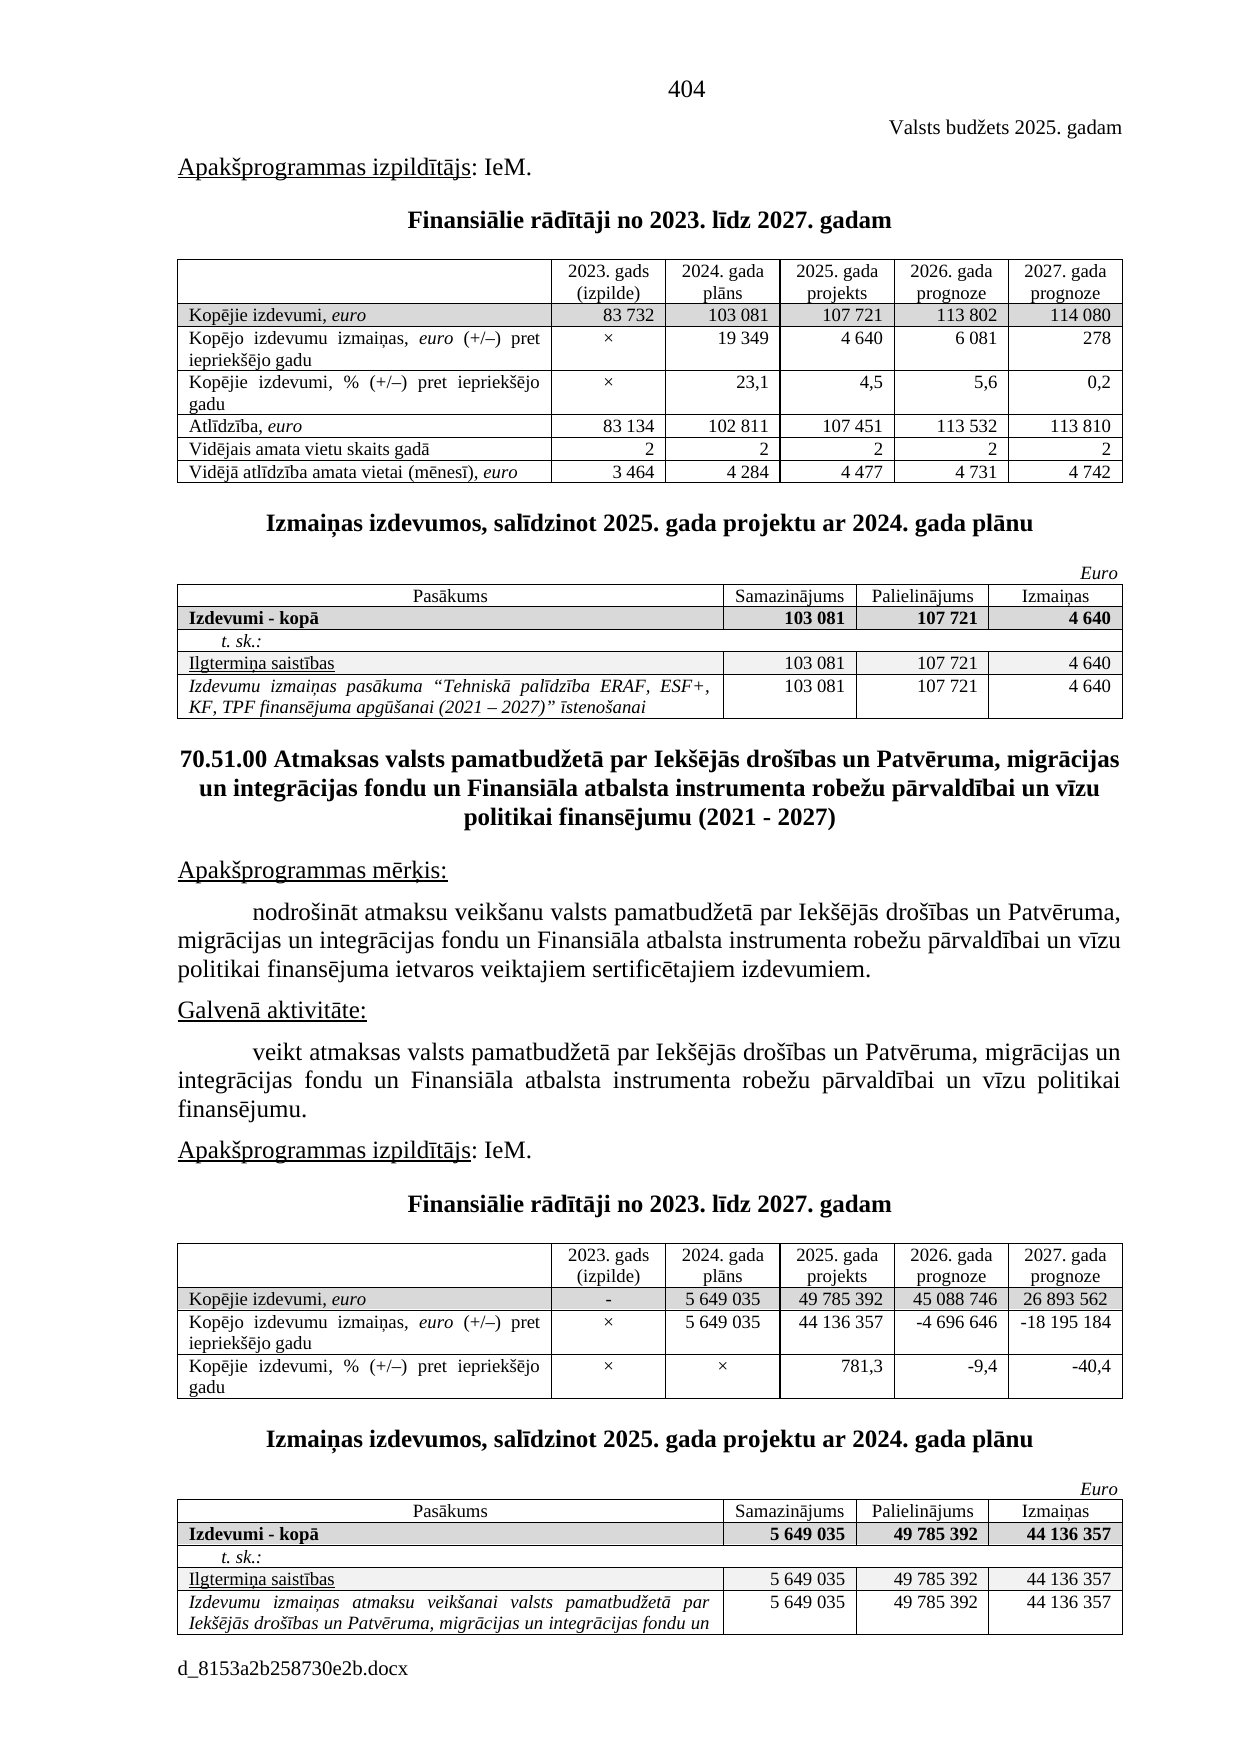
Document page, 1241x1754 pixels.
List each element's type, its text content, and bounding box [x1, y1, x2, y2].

text nodrošināt atmaksu veikšanu valsts pamatbudžetā par Iekšējās drošības un Patvēruma, migrācijas un integrācijas fondu un Finansiāla atbalsta instrumenta robežu pārvaldībai un vīzu politikai finansējuma ietvaros veiktajiem sertificētajiem izdevumiem. [177, 897, 1122, 983]
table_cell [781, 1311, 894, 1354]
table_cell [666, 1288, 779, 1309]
text veikt atmaksas valsts pamatbudžetā par Iekšējās drošības un Patvēruma, migrācijas un integrācijas fondu un Finansiāla atbalsta instrumenta robežu pārvaldībai un vīzu politikai finansējumu. [177, 1037, 1122, 1123]
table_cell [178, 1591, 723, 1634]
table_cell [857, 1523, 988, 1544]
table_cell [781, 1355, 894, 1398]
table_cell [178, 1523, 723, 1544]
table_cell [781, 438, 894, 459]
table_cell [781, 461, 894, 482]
text Izmaiņas izdevumos, salīdzinot 2025. gada projektu ar 2024. gada plānu [177, 1424, 1122, 1453]
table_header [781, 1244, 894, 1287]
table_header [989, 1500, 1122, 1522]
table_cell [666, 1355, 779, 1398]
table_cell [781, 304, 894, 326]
text Apakšprogrammas izpildītājs: IeM. [177, 1135, 1122, 1164]
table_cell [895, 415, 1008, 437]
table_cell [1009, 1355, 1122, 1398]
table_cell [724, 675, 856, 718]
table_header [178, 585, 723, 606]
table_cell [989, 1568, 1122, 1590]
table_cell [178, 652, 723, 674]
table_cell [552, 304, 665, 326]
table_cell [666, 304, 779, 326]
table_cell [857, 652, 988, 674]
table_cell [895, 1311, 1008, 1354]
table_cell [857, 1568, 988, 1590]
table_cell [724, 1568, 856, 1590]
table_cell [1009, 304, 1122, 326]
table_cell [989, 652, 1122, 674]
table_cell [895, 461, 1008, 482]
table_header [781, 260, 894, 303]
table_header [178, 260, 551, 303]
text Euro [1002, 562, 1122, 583]
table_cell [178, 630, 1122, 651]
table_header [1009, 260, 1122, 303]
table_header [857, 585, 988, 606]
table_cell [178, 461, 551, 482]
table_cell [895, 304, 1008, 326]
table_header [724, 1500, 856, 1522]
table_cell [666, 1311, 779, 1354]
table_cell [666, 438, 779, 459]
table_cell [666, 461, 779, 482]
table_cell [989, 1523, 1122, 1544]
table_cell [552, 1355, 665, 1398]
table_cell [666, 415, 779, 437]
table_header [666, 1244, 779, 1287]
text 70.51.00 Atmaksas valsts pamatbudžetā par Iekšējās drošības un Patvēruma, migrācijas un integrācijas fondu un Finansiāla atbalsta instrumenta robežu pārvaldībai un vīzu politikai finansējumu (2021 - 2027) [177, 744, 1122, 830]
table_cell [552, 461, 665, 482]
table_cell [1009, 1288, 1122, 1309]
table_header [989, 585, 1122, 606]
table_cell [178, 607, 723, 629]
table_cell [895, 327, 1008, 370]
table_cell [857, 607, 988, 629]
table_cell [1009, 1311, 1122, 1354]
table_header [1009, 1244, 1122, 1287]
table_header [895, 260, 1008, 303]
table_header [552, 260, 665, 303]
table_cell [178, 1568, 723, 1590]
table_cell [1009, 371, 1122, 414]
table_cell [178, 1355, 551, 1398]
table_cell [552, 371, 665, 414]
text Galvenā aktivitāte: [177, 995, 1122, 1024]
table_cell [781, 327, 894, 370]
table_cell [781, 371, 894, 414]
text Izmaiņas izdevumos, salīdzinot 2025. gada projektu ar 2024. gada plānu [177, 508, 1122, 537]
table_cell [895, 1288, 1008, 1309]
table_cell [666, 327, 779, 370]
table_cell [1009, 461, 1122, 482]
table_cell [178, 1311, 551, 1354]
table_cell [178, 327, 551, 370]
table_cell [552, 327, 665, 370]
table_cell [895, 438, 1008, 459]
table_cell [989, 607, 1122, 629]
text Euro [1002, 1478, 1122, 1499]
text Apakšprogrammas mērķis: [177, 855, 1122, 884]
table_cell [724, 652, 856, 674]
text Finansiālie rādītāji no 2023. līdz 2027. gadam [177, 205, 1122, 234]
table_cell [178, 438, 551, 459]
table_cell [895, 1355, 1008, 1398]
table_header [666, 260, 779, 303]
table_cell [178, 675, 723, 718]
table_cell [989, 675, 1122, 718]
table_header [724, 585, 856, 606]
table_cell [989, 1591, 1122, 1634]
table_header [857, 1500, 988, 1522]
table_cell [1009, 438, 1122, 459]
text Apakšprogrammas izpildītājs: IeM. [177, 152, 1122, 180]
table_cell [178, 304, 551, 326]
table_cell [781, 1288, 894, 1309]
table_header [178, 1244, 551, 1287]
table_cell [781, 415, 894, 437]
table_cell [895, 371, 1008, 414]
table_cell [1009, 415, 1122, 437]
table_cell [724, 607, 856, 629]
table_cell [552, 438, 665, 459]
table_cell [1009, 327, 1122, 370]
text Finansiālie rādītāji no 2023. līdz 2027. gadam [177, 1189, 1122, 1218]
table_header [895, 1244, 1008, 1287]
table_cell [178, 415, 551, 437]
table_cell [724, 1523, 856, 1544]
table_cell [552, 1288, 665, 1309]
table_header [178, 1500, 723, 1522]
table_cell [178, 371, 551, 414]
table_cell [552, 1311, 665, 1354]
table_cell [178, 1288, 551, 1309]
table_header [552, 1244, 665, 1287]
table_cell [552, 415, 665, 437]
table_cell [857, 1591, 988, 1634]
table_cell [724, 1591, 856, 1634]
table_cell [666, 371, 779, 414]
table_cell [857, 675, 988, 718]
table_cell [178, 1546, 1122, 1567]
